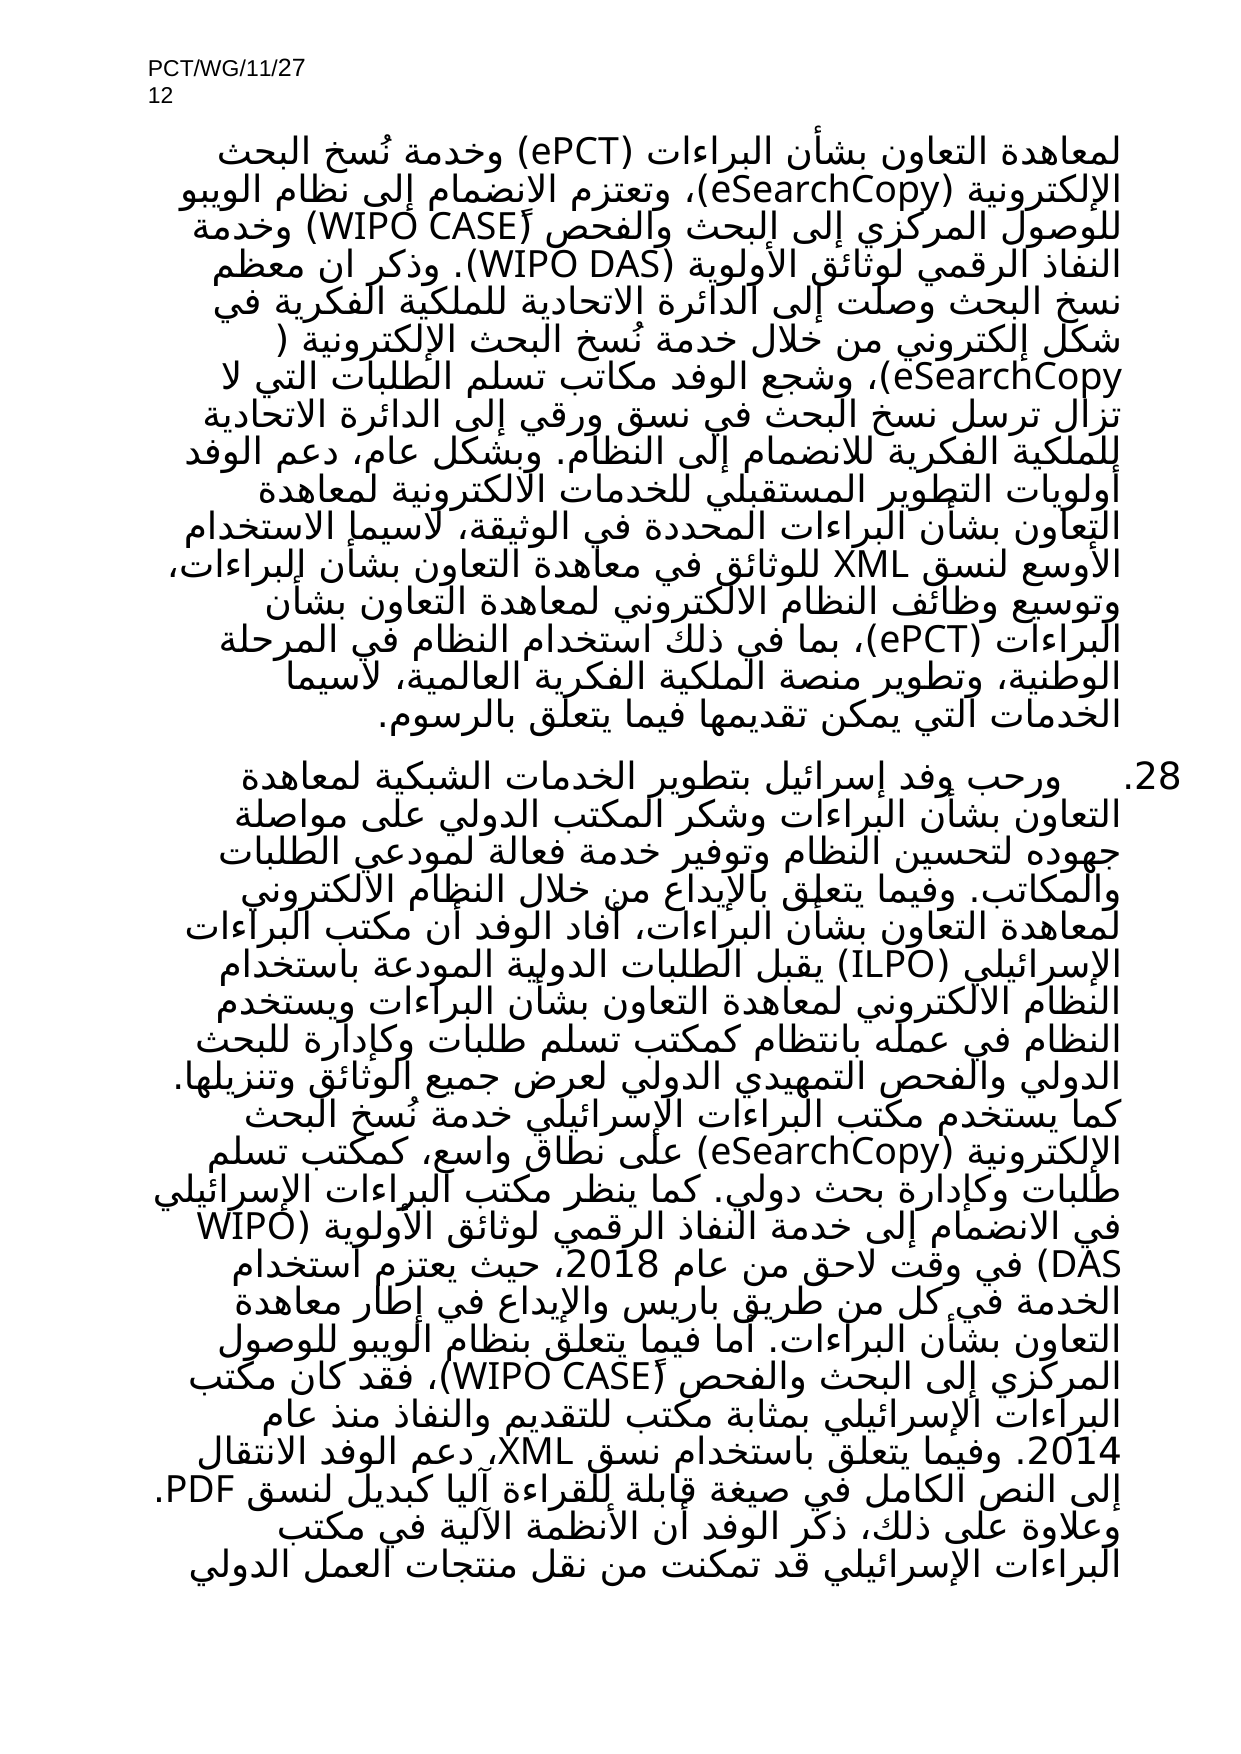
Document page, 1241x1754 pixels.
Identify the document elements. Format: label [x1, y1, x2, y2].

text [148, 134, 1122, 734]
text [148, 759, 1122, 1584]
